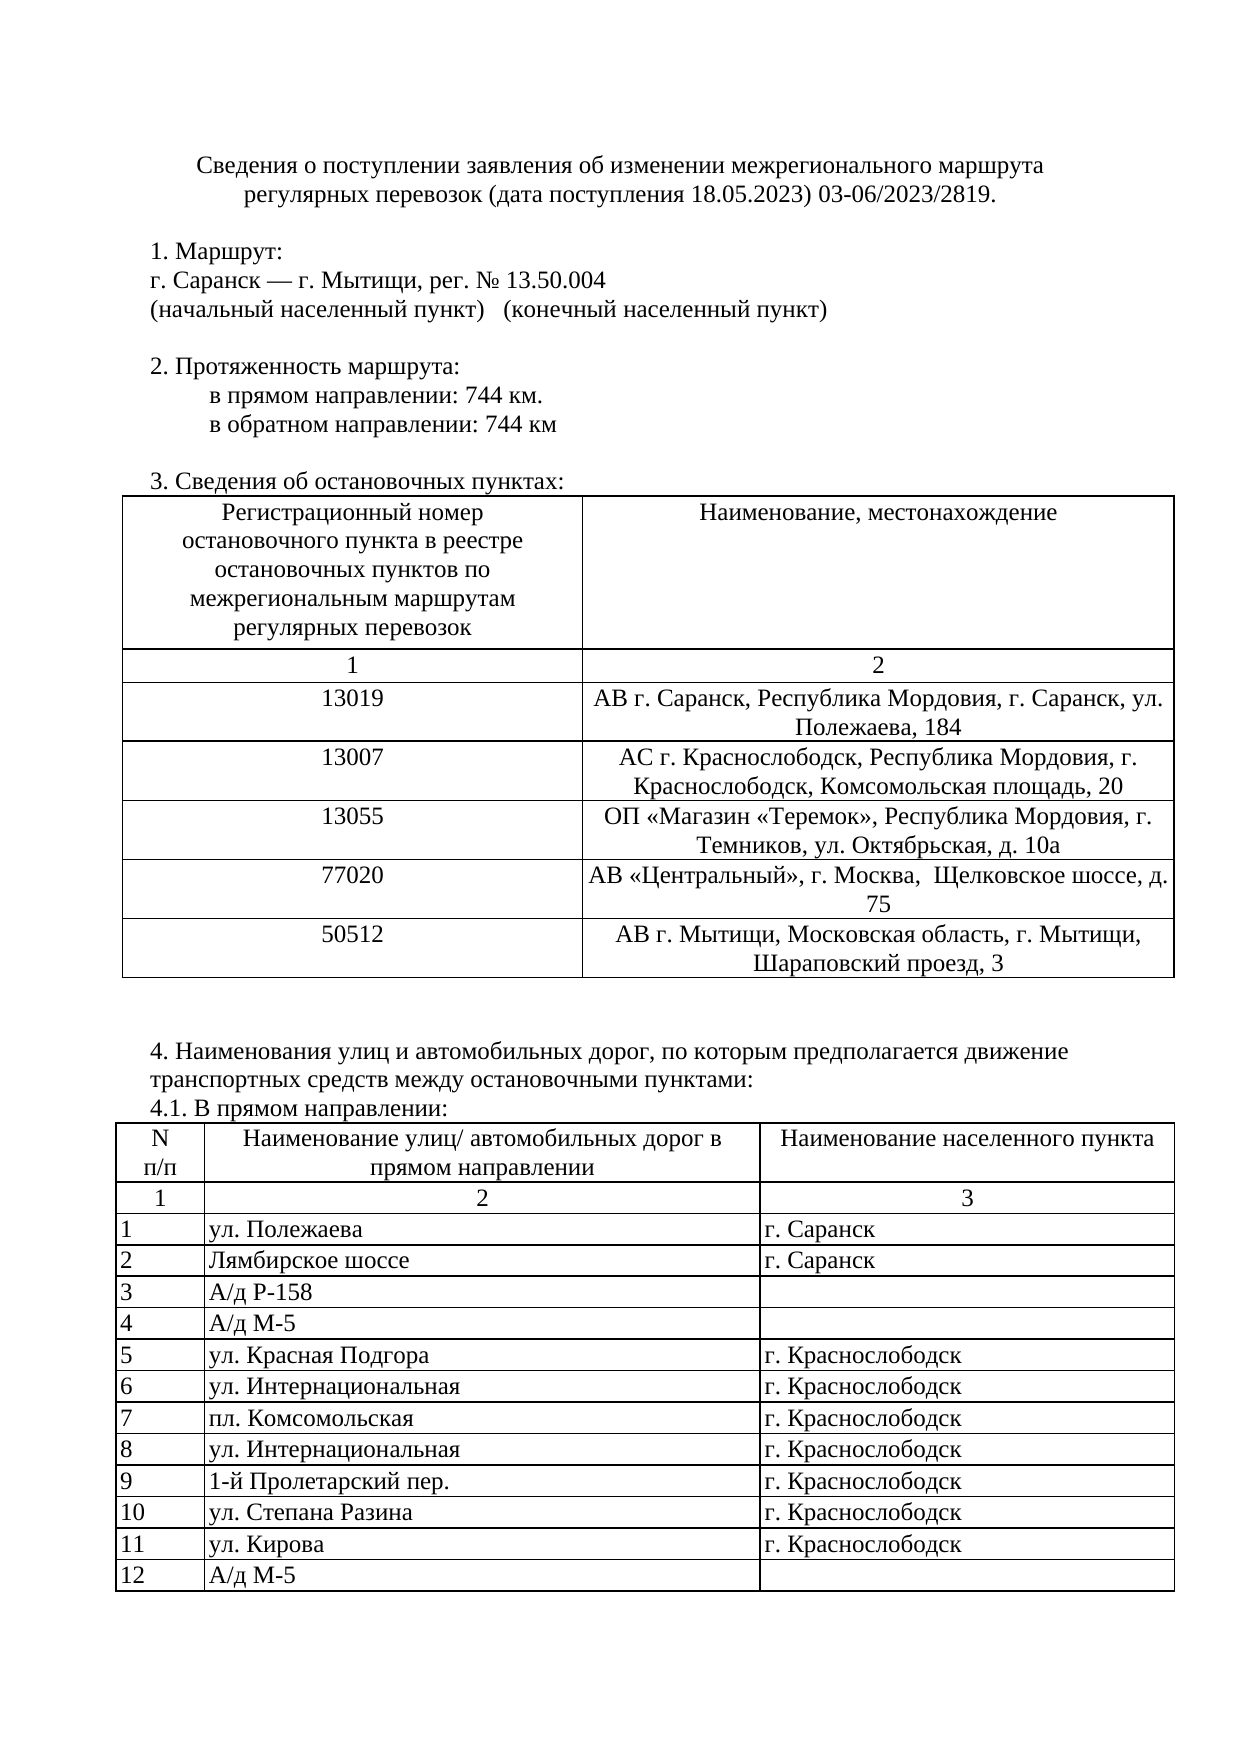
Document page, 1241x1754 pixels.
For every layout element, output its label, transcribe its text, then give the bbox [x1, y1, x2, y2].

table_cell пл. Комсомольская [205, 1403, 759, 1433]
text г. Саранск — г. Мытищи, рег. № 13.50.004 [150, 265, 1090, 294]
table_header N п/п [117, 1124, 204, 1181]
table_cell г. Краснослободск [761, 1466, 1174, 1496]
table_cell 11 [117, 1529, 204, 1558]
table_cell [761, 1308, 1174, 1338]
table_header Наименование, местонахождение [583, 497, 1173, 648]
table_header Наименование населенного пункта [761, 1124, 1174, 1181]
table_cell 4 [117, 1308, 204, 1338]
table_cell АВ «Центральный», г. Москва, Щелковское шоссе, д. 75 [583, 860, 1173, 918]
table_cell 77020 [123, 860, 582, 918]
table_cell 7 [117, 1403, 204, 1433]
table_cell 12 [117, 1560, 204, 1590]
table_cell 6 [117, 1371, 204, 1401]
table_cell 3 [117, 1277, 204, 1307]
text (начальный населенный пункт) (конечный населенный пункт) [150, 294, 1090, 322]
table_header Регистрационный номер остановочного пункта в реестре остановочных пунктов по межрегиональным маршрутам регулярных перевозок [123, 497, 582, 648]
text в прямом направлении: 744 км. [150, 380, 1090, 409]
table_cell 13019 [123, 683, 582, 740]
table_cell г. Краснослободск [761, 1371, 1174, 1401]
table_cell АС г. Краснослободск, Республика Мордовия, г. Краснослободск, Комсомольская площадь, 20 [583, 742, 1173, 799]
table_cell 8 [117, 1434, 204, 1464]
table_cell А/д М-5 [205, 1560, 759, 1590]
table_cell ул. Полежаева [205, 1214, 759, 1244]
table_cell 13007 [123, 742, 582, 799]
table_header Наименование улиц/ автомобильных дорог в прямом направлении [205, 1124, 759, 1181]
table_cell [761, 1277, 1174, 1307]
table_cell ул. Красная Подгора [205, 1340, 759, 1370]
text 4.1. В прямом направлении: [150, 1093, 1090, 1122]
table_cell Лямбирское шоссе [205, 1246, 759, 1275]
table_cell ул. Интернациональная [205, 1371, 759, 1401]
table_cell 1 [117, 1183, 204, 1212]
table_cell А/д М-5 [205, 1308, 759, 1338]
table_cell [761, 1560, 1174, 1590]
table_cell ОП «Магазин «Теремок», Республика Мордовия, г. Темников, ул. Октябрьская, д. 10а [583, 801, 1173, 858]
text 2. Протяженность маршрута: [150, 351, 1090, 380]
table_cell ул. Степана Разина [205, 1497, 759, 1527]
table_cell г. Краснослободск [761, 1434, 1174, 1464]
text в обратном направлении: 744 км [150, 409, 1090, 437]
table_cell ул. Интернациональная [205, 1434, 759, 1464]
table_cell 1 [117, 1214, 204, 1244]
table_cell АВ г. Саранск, Республика Мордовия, г. Саранск, ул. Полежаева, 184 [583, 683, 1173, 740]
table_cell 13055 [123, 801, 582, 858]
table_cell г. Краснослободск [761, 1340, 1174, 1370]
table_cell 1-й Пролетарский пер. [205, 1466, 759, 1496]
table_cell 50512 [123, 919, 582, 977]
text 1. Маршрут: [150, 236, 1090, 265]
table_cell 10 [117, 1497, 204, 1527]
table_cell г. Саранск [761, 1214, 1174, 1244]
table_cell г. Краснослободск [761, 1529, 1174, 1558]
text Сведения о поступлении заявления об изменении межрегионального маршрута регулярных перевозок (дата поступления 18.05.2023) 03-06/2023/2819. [150, 150, 1090, 207]
table_cell 1 [123, 650, 582, 681]
table_cell 3 [761, 1183, 1174, 1212]
text 4. Наименования улиц и автомобильных дорог, по которым предполагается движение транспортных средств между остановочными пунктами: [150, 1036, 1090, 1093]
table_cell 5 [117, 1340, 204, 1370]
table_cell 2 [117, 1246, 204, 1275]
table_cell г. Краснослободск [761, 1403, 1174, 1433]
table_cell г. Краснослободск [761, 1497, 1174, 1527]
table_cell г. Саранск [761, 1246, 1174, 1275]
table_cell А/д Р-158 [205, 1277, 759, 1307]
table_cell 2 [583, 650, 1173, 681]
text 3. Сведения об остановочных пунктах: [150, 466, 1090, 495]
table_cell ул. Кирова [205, 1529, 759, 1558]
table_cell АВ г. Мытищи, Московская область, г. Мытищи, Шараповский проезд, 3 [583, 919, 1173, 977]
table_cell 9 [117, 1466, 204, 1496]
table_cell 2 [205, 1183, 759, 1212]
